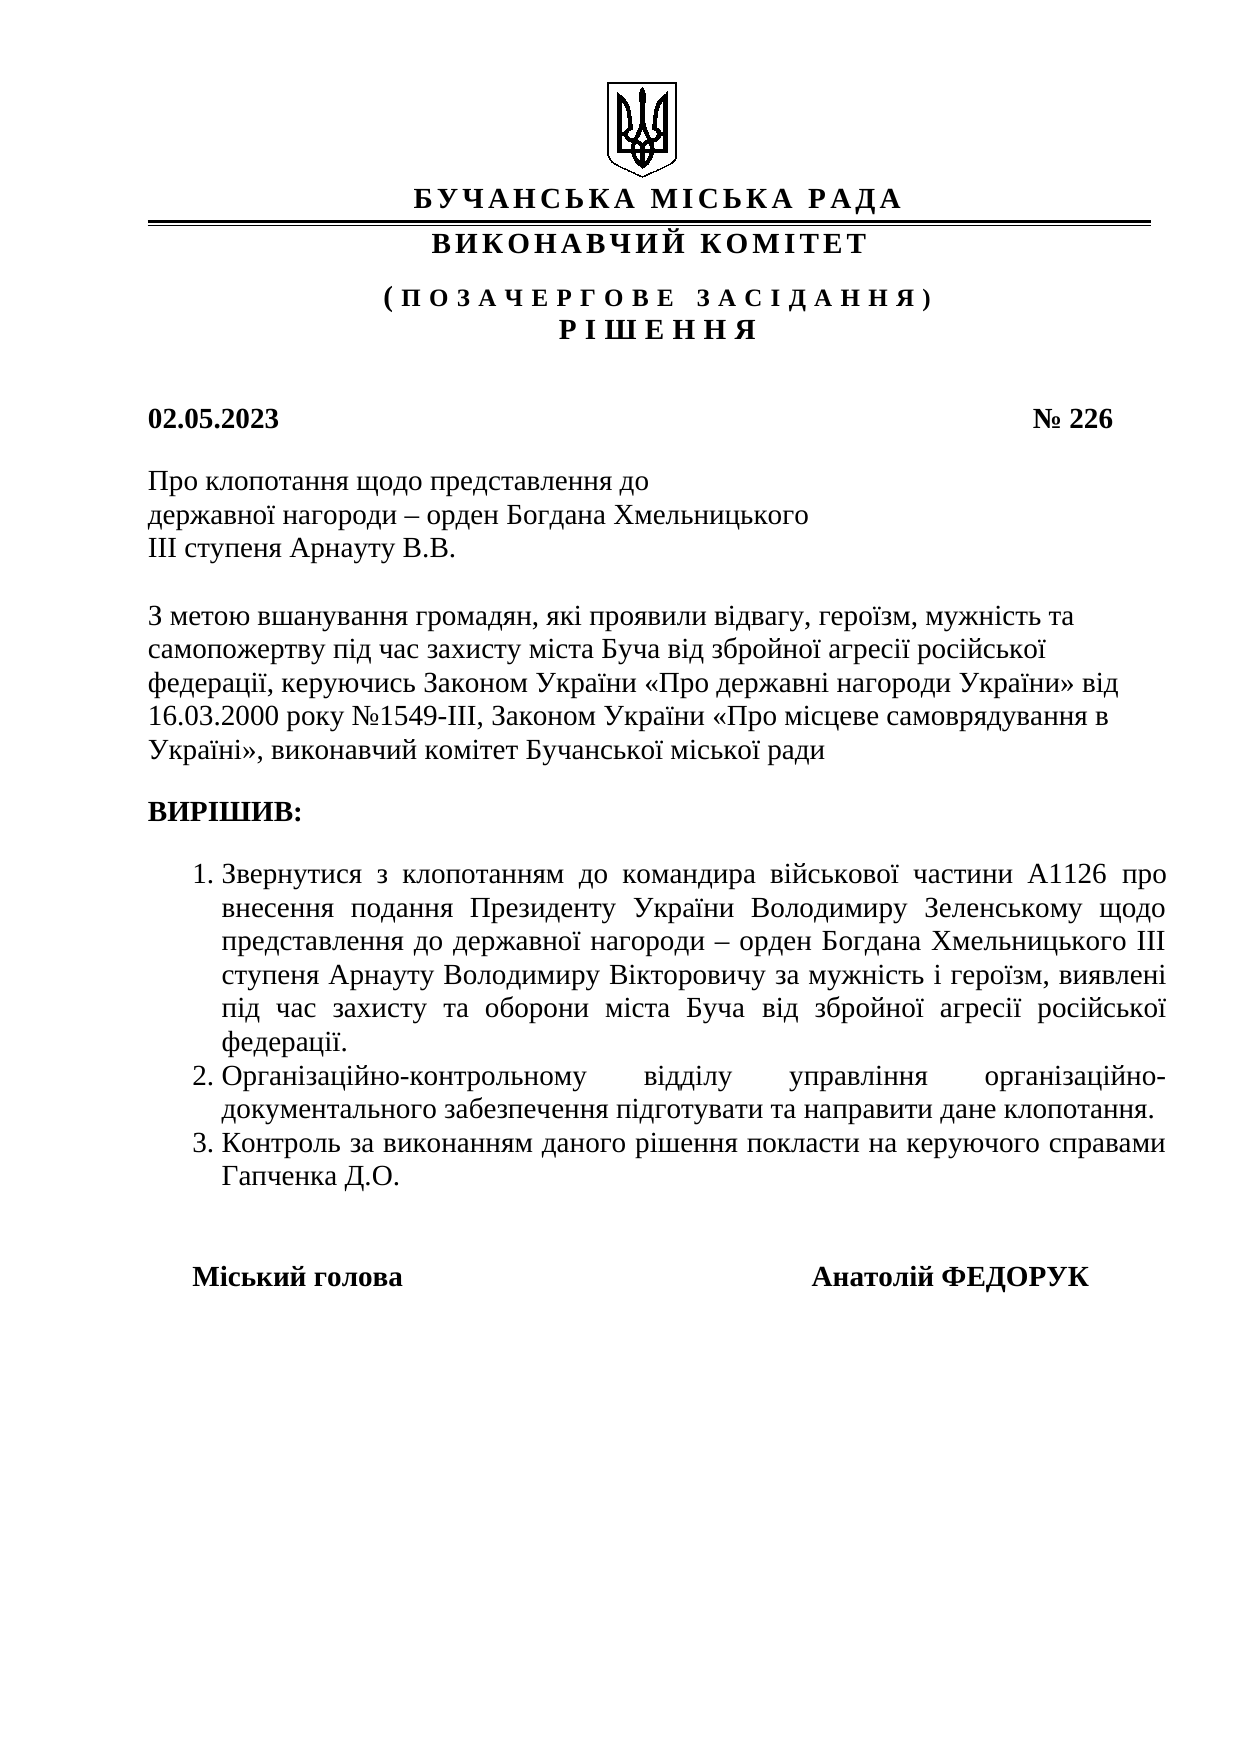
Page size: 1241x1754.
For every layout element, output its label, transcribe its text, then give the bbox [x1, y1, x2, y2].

text ВИРІШИВ: [148, 794, 1167, 828]
text Міський голова Анатолій ФЕДОРУК [192, 1259, 1167, 1292]
text (ПОЗАЧЕРГОВЕ ЗАСІДАННЯ) [148, 279, 1167, 312]
list Контроль за виконанням даного рішення покласти на керуючого справами Гапченка Д.О. [192, 1125, 1167, 1192]
text РІШЕННЯ [148, 312, 1167, 346]
table_header ВИКОНАВЧИЙ КОМІТЕТ [148, 226, 1151, 279]
text БУЧАНСЬКА МІСЬКА РАДА [148, 181, 1167, 215]
text 02.05.2023 № 226 [148, 401, 1167, 435]
list Звернутися з клопотанням до командира військової частини А1126 про внесення подання Президенту України Володимиру Зеленському щодо представлення до державної нагороди – орден Богдана Хмельницького ІІІ ступеня Арнауту Володимиру Вікторовичу за мужність і героїзм, виявлені під час захисту та оборони міста Буча від збройної агресії російської федерації. [192, 856, 1167, 1058]
list Організаційно-контрольному відділу управління організаційно-документального забезпечення підготувати та направити дане клопотання. [192, 1058, 1167, 1125]
